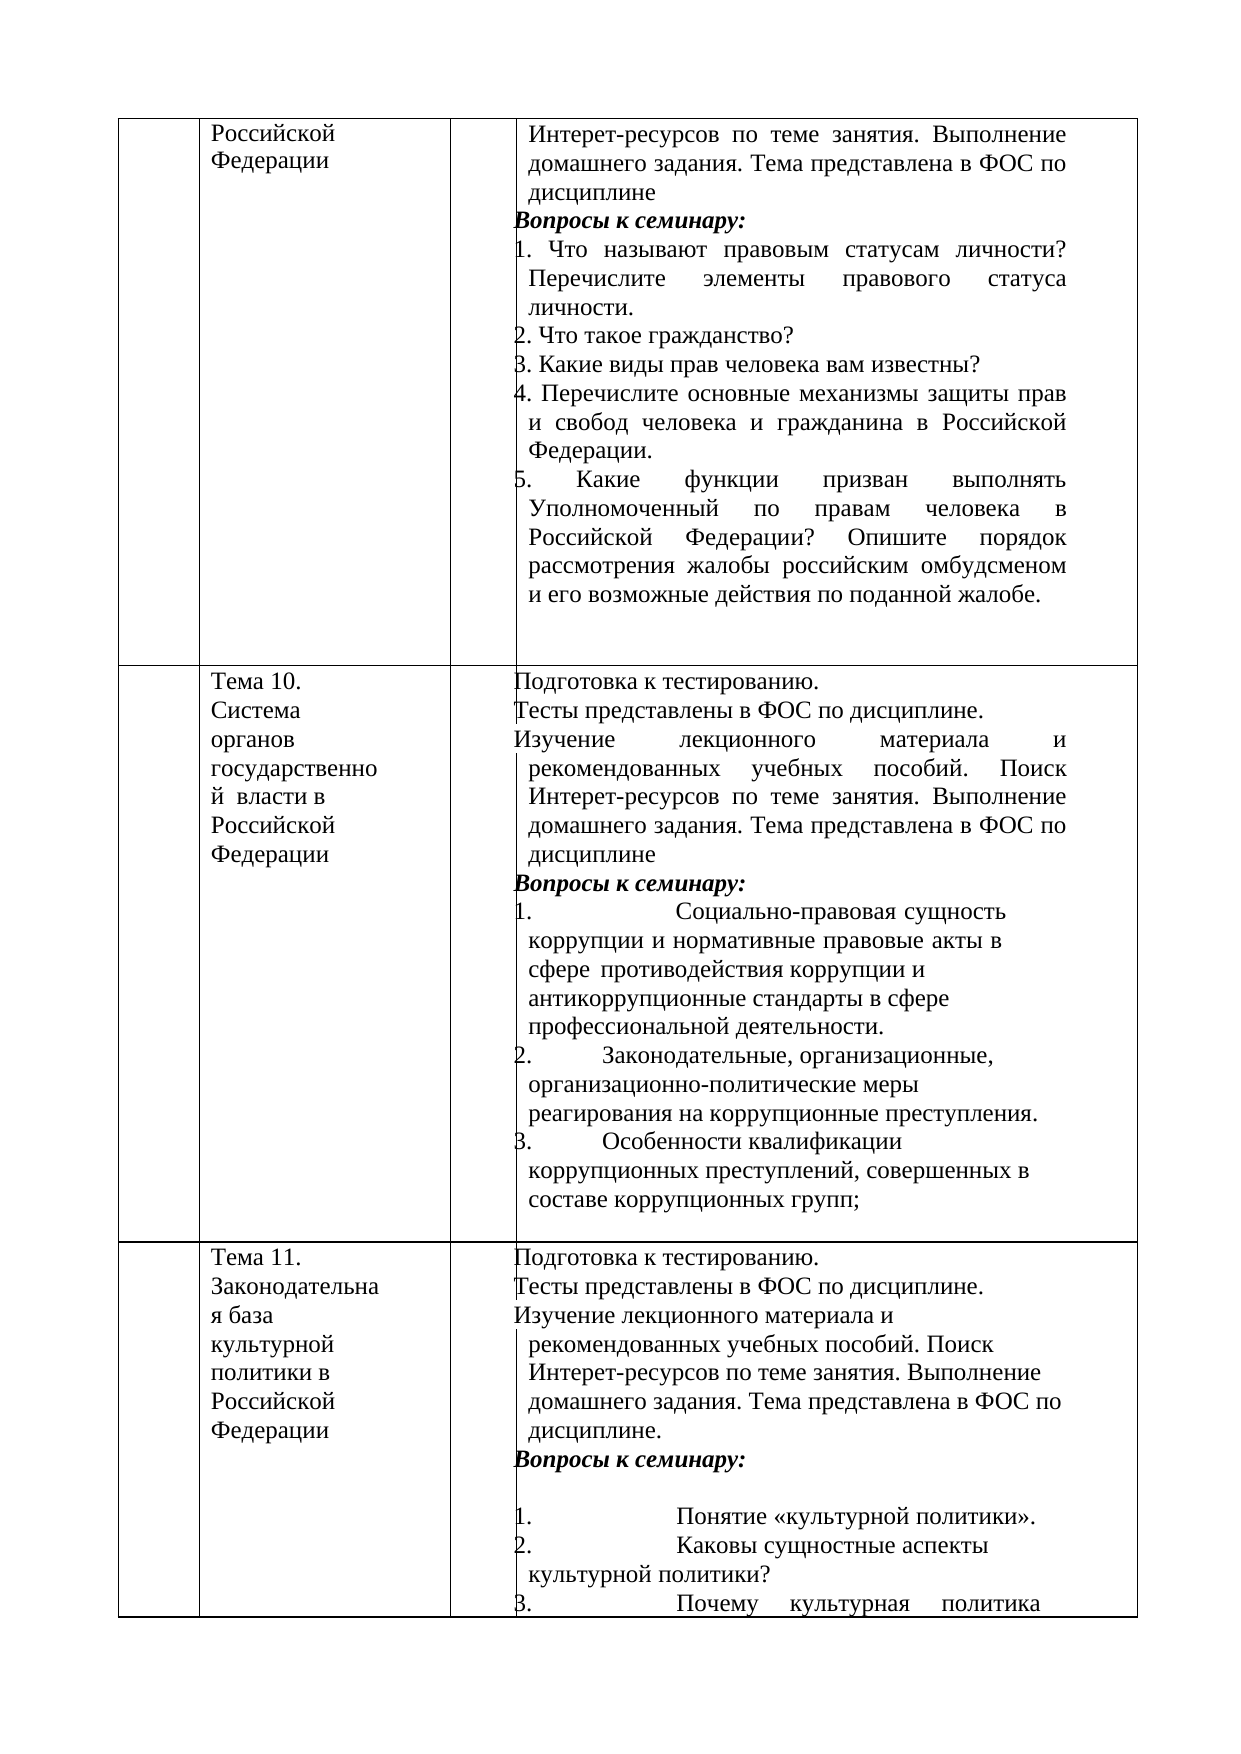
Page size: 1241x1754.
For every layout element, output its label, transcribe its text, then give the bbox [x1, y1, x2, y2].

table_cell [119, 666, 199, 1241]
table_cell [451, 119, 516, 665]
table_cell [119, 1243, 199, 1616]
table_cell [451, 666, 516, 1241]
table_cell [517, 119, 1137, 665]
table_cell Подготовка к тестированию. Тесты представлены в ФОС по дисциплине. Изучение лекционного материала и рекомендованных учебных пособий. Поиск Интерет-ресурсов по теме занятия. Выполнение домашнего задания. Тема представлена в ФОС по дисциплине Вопросы к семинару: Социально-правовая сущность коррупции и нормативные правовые акты в сфере противодействия коррупции и антикоррупционные стандарты в сфере профессиональной деятельности. Законодательные, организационные, организационно-политические меры реагирования на коррупционные преступления. Особенности квалификации коррупционных преступлений, совершенных в составе коррупционных групп; [517, 666, 1137, 1241]
table_cell [451, 1243, 516, 1616]
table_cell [517, 1243, 1137, 1616]
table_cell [200, 1243, 450, 1616]
table_cell [119, 119, 199, 665]
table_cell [200, 119, 450, 665]
table_cell Тема 10. Система органов государственной власти в Российской Федерации [200, 666, 450, 1241]
